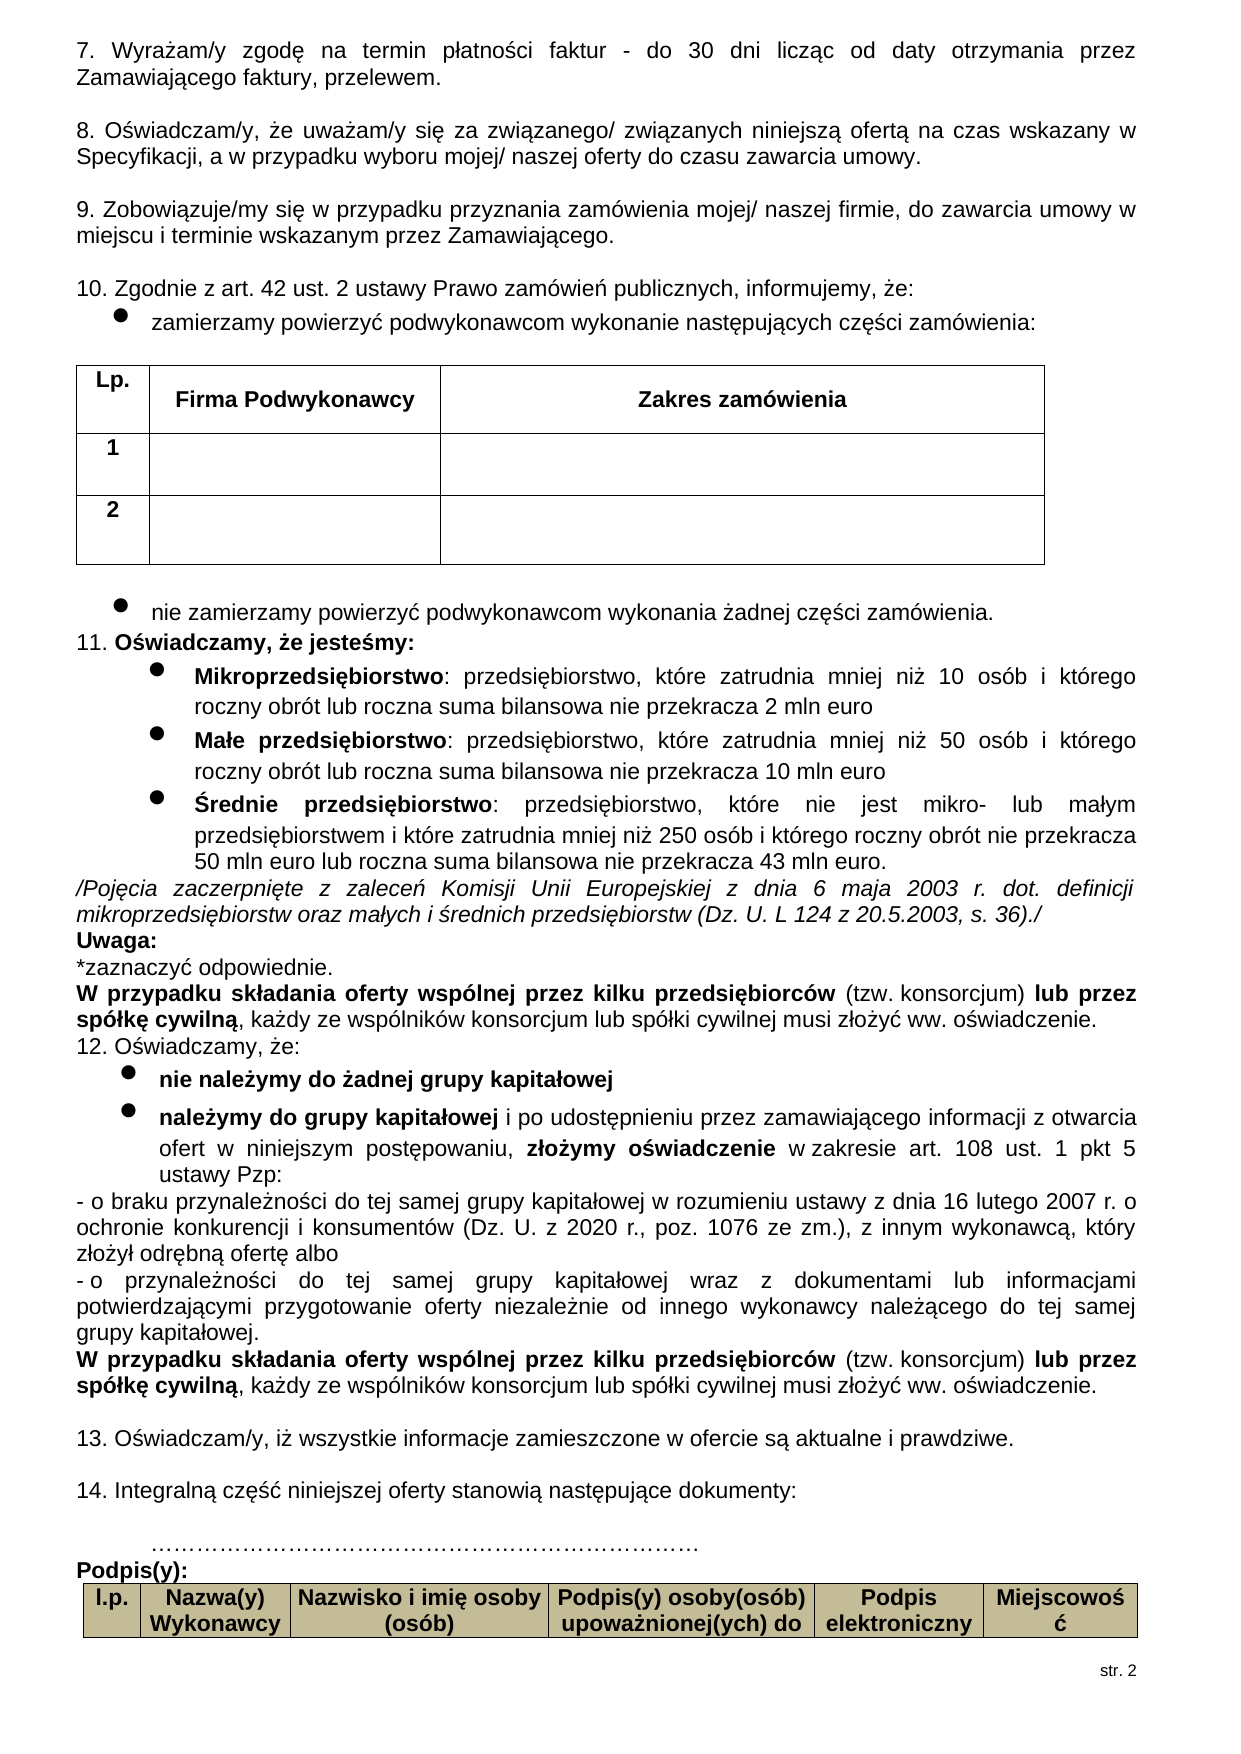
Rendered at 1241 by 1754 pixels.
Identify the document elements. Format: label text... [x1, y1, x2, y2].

text W przypadku składania oferty wspólnej przez kilku przedsiębiorców (tzw. konsorcjum) lub przez spółkę cywilną, każdy ze wspólników konsorcjum lub spółki cywilnej musi złożyć ww. oświadczenie. [76, 980, 1137, 1033]
text Podpis(y): [76, 1557, 1137, 1583]
list Mikroprzedsiębiorstwo: przedsiębiorstwo, które zatrudnia mniej niż 10 osób i którego roczny obrót lub roczna suma bilansowa nie przekracza 2 mln euro [150, 655, 1137, 720]
list należymy do grupy kapitałowej i po udostępnieniu przez zamawiającego informacji z otwarcia ofert w niniejszym postępowaniu, złożymy oświadczenie w zakresie art. 108 ust. 1 pkt 5 ustawy Pzp: [121, 1097, 1137, 1188]
text - o braku przynależności do tej samej grupy kapitałowej w rozumieniu ustawy z dnia 16 lutego 2007 r. o ochronie konkurencji i konsumentów (Dz. U. z 2020 r., poz. 1076 ze zm.), z innym wykonawcą, który złożył odrębną ofertę albo [76, 1188, 1137, 1267]
list Małe przedsiębiorstwo: przedsiębiorstwo, które zatrudnia mniej niż 50 osób i którego roczny obrót lub roczna suma bilansowa nie przekracza 10 mln euro [150, 720, 1137, 784]
text W przypadku składania oferty wspólnej przez kilku przedsiębiorców (tzw. konsorcjum) lub przez spółkę cywilną, każdy ze wspólników konsorcjum lub spółki cywilnej musi złożyć ww. oświadczenie. [76, 1346, 1137, 1398]
list nie zamierzamy powierzyć podwykonawcom wykonania żadnej części zamówienia. [113, 591, 1137, 629]
table_header Zakres zamówienia [441, 366, 1044, 433]
text *zaznaczyć odpowiednie. [76, 954, 1137, 980]
table_header Firma Podwykonawcy [150, 366, 440, 433]
text 13. Oświadczam/y, iż wszystkie informacje zamieszczone w ofercie są aktualne i prawdziwe. [76, 1425, 1137, 1451]
list nie należymy do żadnej grupy kapitałowej [121, 1059, 1137, 1097]
text - o przynależności do tej samej grupy kapitałowej wraz z dokumentami lub informacjami potwierdzającymi przygotowanie oferty niezależnie od innego wykonawcy należącego do tej samej grupy kapitałowej. [76, 1267, 1137, 1346]
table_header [291, 1584, 548, 1637]
text Uwaga: [76, 927, 1137, 954]
table_header l.p. [84, 1584, 140, 1637]
table_header Lp. [77, 366, 149, 433]
table_cell [150, 496, 440, 564]
table_cell [441, 496, 1044, 564]
text /Pojęcia zaczerpnięte z zaleceń Komisji Unii Europejskiej z dnia 6 maja 2003 r. dot. definicji mikroprzedsiębiorstw oraz małych i średnich przedsiębiorstw (Dz. U. L 124 z 20.5.2003, s. 36)./ [76, 874, 1137, 927]
text 9. Zobowiązuje/my się w przypadku przyznania zamówienia mojej/ naszej firmie, do zawarcia umowy w miejscu i terminie wskazanym przez Zamawiającego. [76, 196, 1137, 248]
table_cell 1 [77, 434, 149, 495]
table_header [141, 1584, 290, 1637]
table_cell [441, 434, 1044, 495]
text 10. Zgodnie z art. 42 ust. 2 ustawy Prawo zamówień publicznych, informujemy, że: [76, 275, 1137, 301]
table_cell 2 [77, 496, 149, 564]
list zamierzamy powierzyć podwykonawcom wykonanie następujących części zamówienia: [113, 301, 1137, 339]
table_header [549, 1584, 814, 1637]
table_cell [150, 434, 440, 495]
text 11. Oświadczamy, że jesteśmy: [76, 629, 1137, 655]
text 8. Oświadczam/y, że uważam/y się za związanego/ związanych niniejszą ofertą na czas wskazany w Specyfikacji, a w przypadku wyboru mojej/ naszej oferty do czasu zawarcia umowy. [76, 117, 1137, 169]
list Średnie przedsiębiorstwo: przedsiębiorstwo, które nie jest mikro- lub małym przedsiębiorstwem i które zatrudnia mniej niż 250 osób i którego roczny obrót nie przekracza 50 mln euro lub roczna suma bilansowa nie przekracza 43 mln euro. [150, 784, 1137, 874]
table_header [815, 1584, 983, 1637]
table_header Miejscowość i data [984, 1584, 1137, 1637]
text 12. Oświadczamy, że: [76, 1033, 1137, 1059]
text 7. Wyrażam/y zgodę na termin płatności faktur - do 30 dni licząc od daty otrzymania przez Zamawiającego faktury, przelewem. [76, 37, 1137, 90]
text 14. Integralną część niniejszej oferty stanowią następujące dokumenty: [76, 1477, 1137, 1504]
list ……………………………………………………………… [150, 1530, 1137, 1557]
